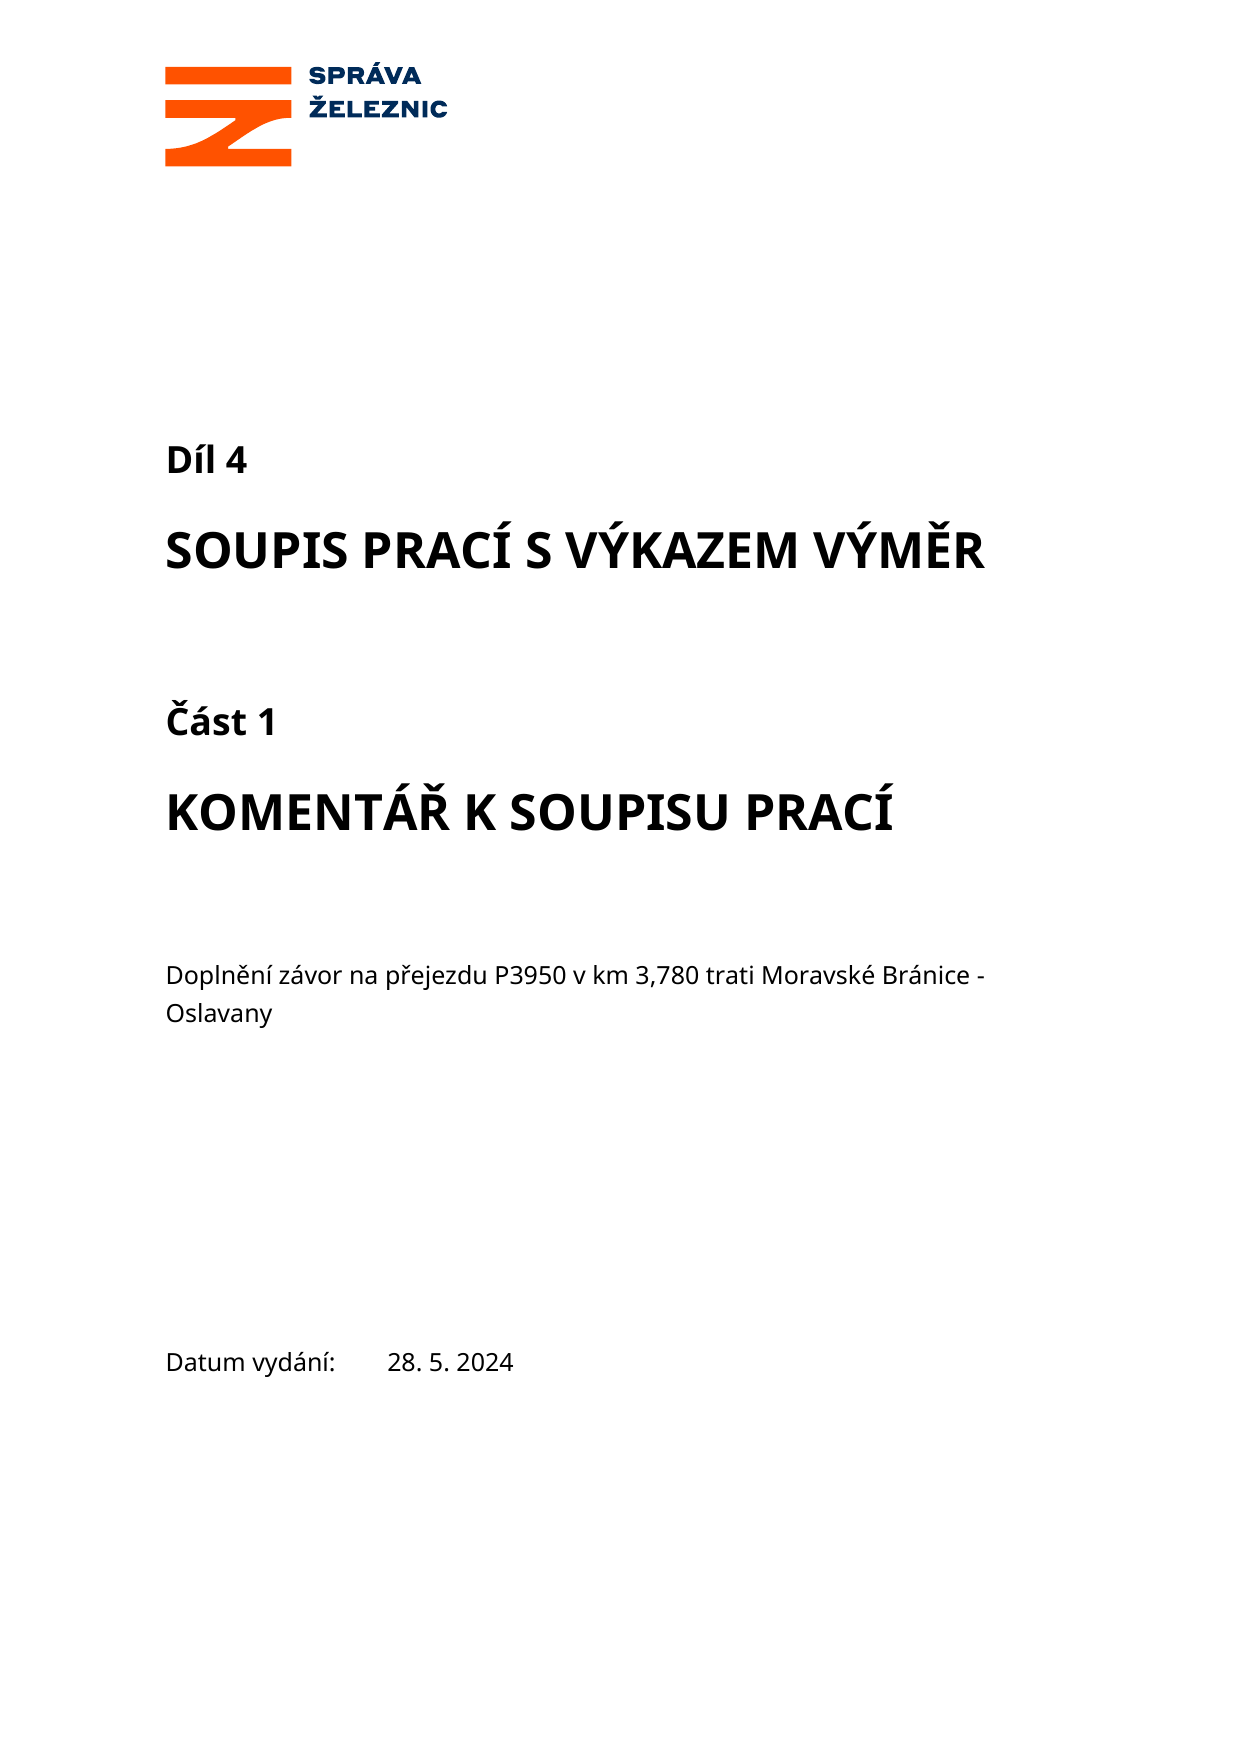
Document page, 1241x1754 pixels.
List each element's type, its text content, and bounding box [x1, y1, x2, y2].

text KOMENTÁŘ K SOUPISU PRACÍ [165, 777, 1075, 845]
text Část 1 [165, 696, 1075, 747]
text Datum vydání: 28. 5. 2024 [165, 1345, 1075, 1379]
text Díl 4 [165, 433, 1075, 484]
text SOUPIS PRACÍ S VÝKAZEM VÝMĚR [165, 514, 1075, 583]
